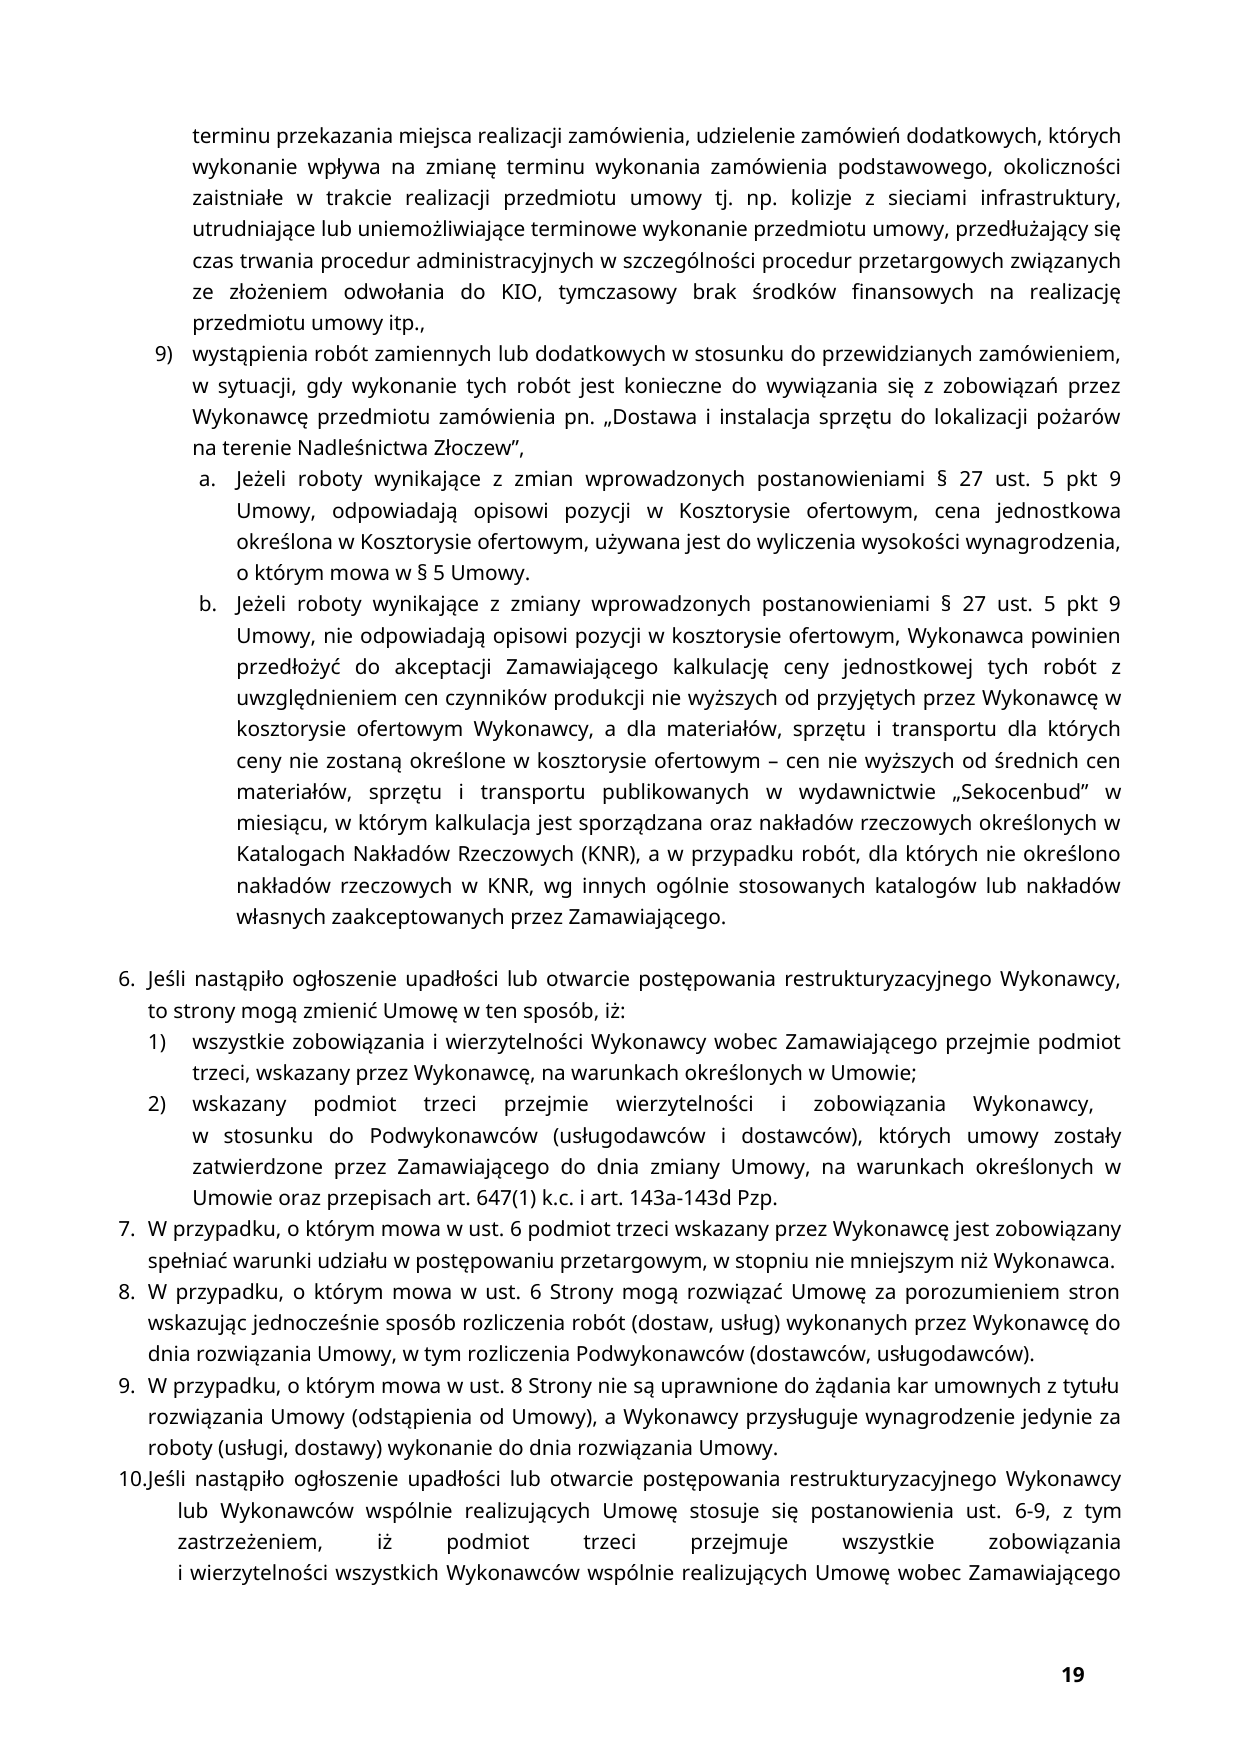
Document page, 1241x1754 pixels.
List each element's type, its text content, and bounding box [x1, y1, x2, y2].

list W przypadku, o którym mowa w ust. 6 Strony mogą rozwiązać Umowę za porozumieniem stron wskazując jednocześnie sposób rozliczenia robót (dostaw, usług) wykonanych przez Wykonawcę do dnia rozwiązania Umowy, w tym rozliczenia Podwykonawców (dostawców, usługodawców). [118, 1274, 1122, 1368]
list Jeśli nastąpiło ogłoszenie upadłości lub otwarcie postępowania restrukturyzacyjnego Wykonawcy, to strony mogą zmienić Umowę w ten sposób, iż: [118, 962, 1122, 1024]
list wszystkie zobowiązania i wierzytelności Wykonawcy wobec Zamawiającego przejmie podmiot trzeci, wskazany przez Wykonawcę, na warunkach określonych w Umowie; [148, 1024, 1122, 1087]
list Jeżeli roboty wynikające z zmian wprowadzonych postanowieniami § 27 ust. 5 pkt 9 Umowy, odpowiadają opisowi pozycji w Kosztorysie ofertowym, cena jednostkowa określona w Kosztorysie ofertowym, używana jest do wyliczenia wysokości wynagrodzenia, o którym mowa w § 5 Umowy. [199, 462, 1122, 587]
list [148, 118, 1122, 337]
list Jeżeli roboty wynikające z zmiany wprowadzonych postanowieniami § 27 ust. 5 pkt 9 Umowy, nie odpowiadają opisowi pozycji w kosztorysie ofertowym, Wykonawca powinien przedłożyć do akceptacji Zamawiającego kalkulację ceny jednostkowej tych robót z uwzględnieniem cen czynników produkcji nie wyższych od przyjętych przez Wykonawcę w kosztorysie ofertowym Wykonawcy, a dla materiałów, sprzętu i transportu dla których ceny nie zostaną określone w kosztorysie ofertowym – cen nie wyższych od średnich cen materiałów, sprzętu i transportu publikowanych w wydawnictwie „Sekocenbud” w miesiącu, w którym kalkulacja jest sporządzana oraz nakładów rzeczowych określonych w Katalogach Nakładów Rzeczowych (KNR), a w przypadku robót, dla których nie określono nakładów rzeczowych w KNR, wg innych ogólnie stosowanych katalogów lub nakładów własnych zaakceptowanych przez Zamawiającego. [199, 587, 1122, 931]
list wystąpienia robót zamiennych lub dodatkowych w stosunku do przewidzianych zamówieniem, w sytuacji, gdy wykonanie tych robót jest konieczne do wywiązania się z zobowiązań przez Wykonawcę przedmiotu zamówienia pn. „Dostawa i instalacja sprzętu do lokalizacji pożarów na terenie Nadleśnictwa Złoczew”, [154, 337, 1122, 462]
list W przypadku, o którym mowa w ust. 6 podmiot trzeci wskazany przez Wykonawcę jest zobowiązany spełniać warunki udziału w postępowaniu przetargowym, w stopniu nie mniejszym niż Wykonawca. [118, 1212, 1122, 1274]
list wskazany podmiot trzeci przejmie wierzytelności i zobowiązania Wykonawcy, w stosunku do Podwykonawców (usługodawców i dostawców), których umowy zostały zatwierdzone przez Zamawiającego do dnia zmiany Umowy, na warunkach określonych w Umowie oraz przepisach art. 647(1) k.c. i art. 143a-143d Pzp. [148, 1087, 1122, 1212]
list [118, 1462, 1122, 1587]
list W przypadku, o którym mowa w ust. 8 Strony nie są uprawnione do żądania kar umownych z tytułu rozwiązania Umowy (odstąpienia od Umowy), a Wykonawcy przysługuje wynagrodzenie jedynie za roboty (usługi, dostawy) wykonanie do dnia rozwiązania Umowy. [118, 1368, 1122, 1462]
